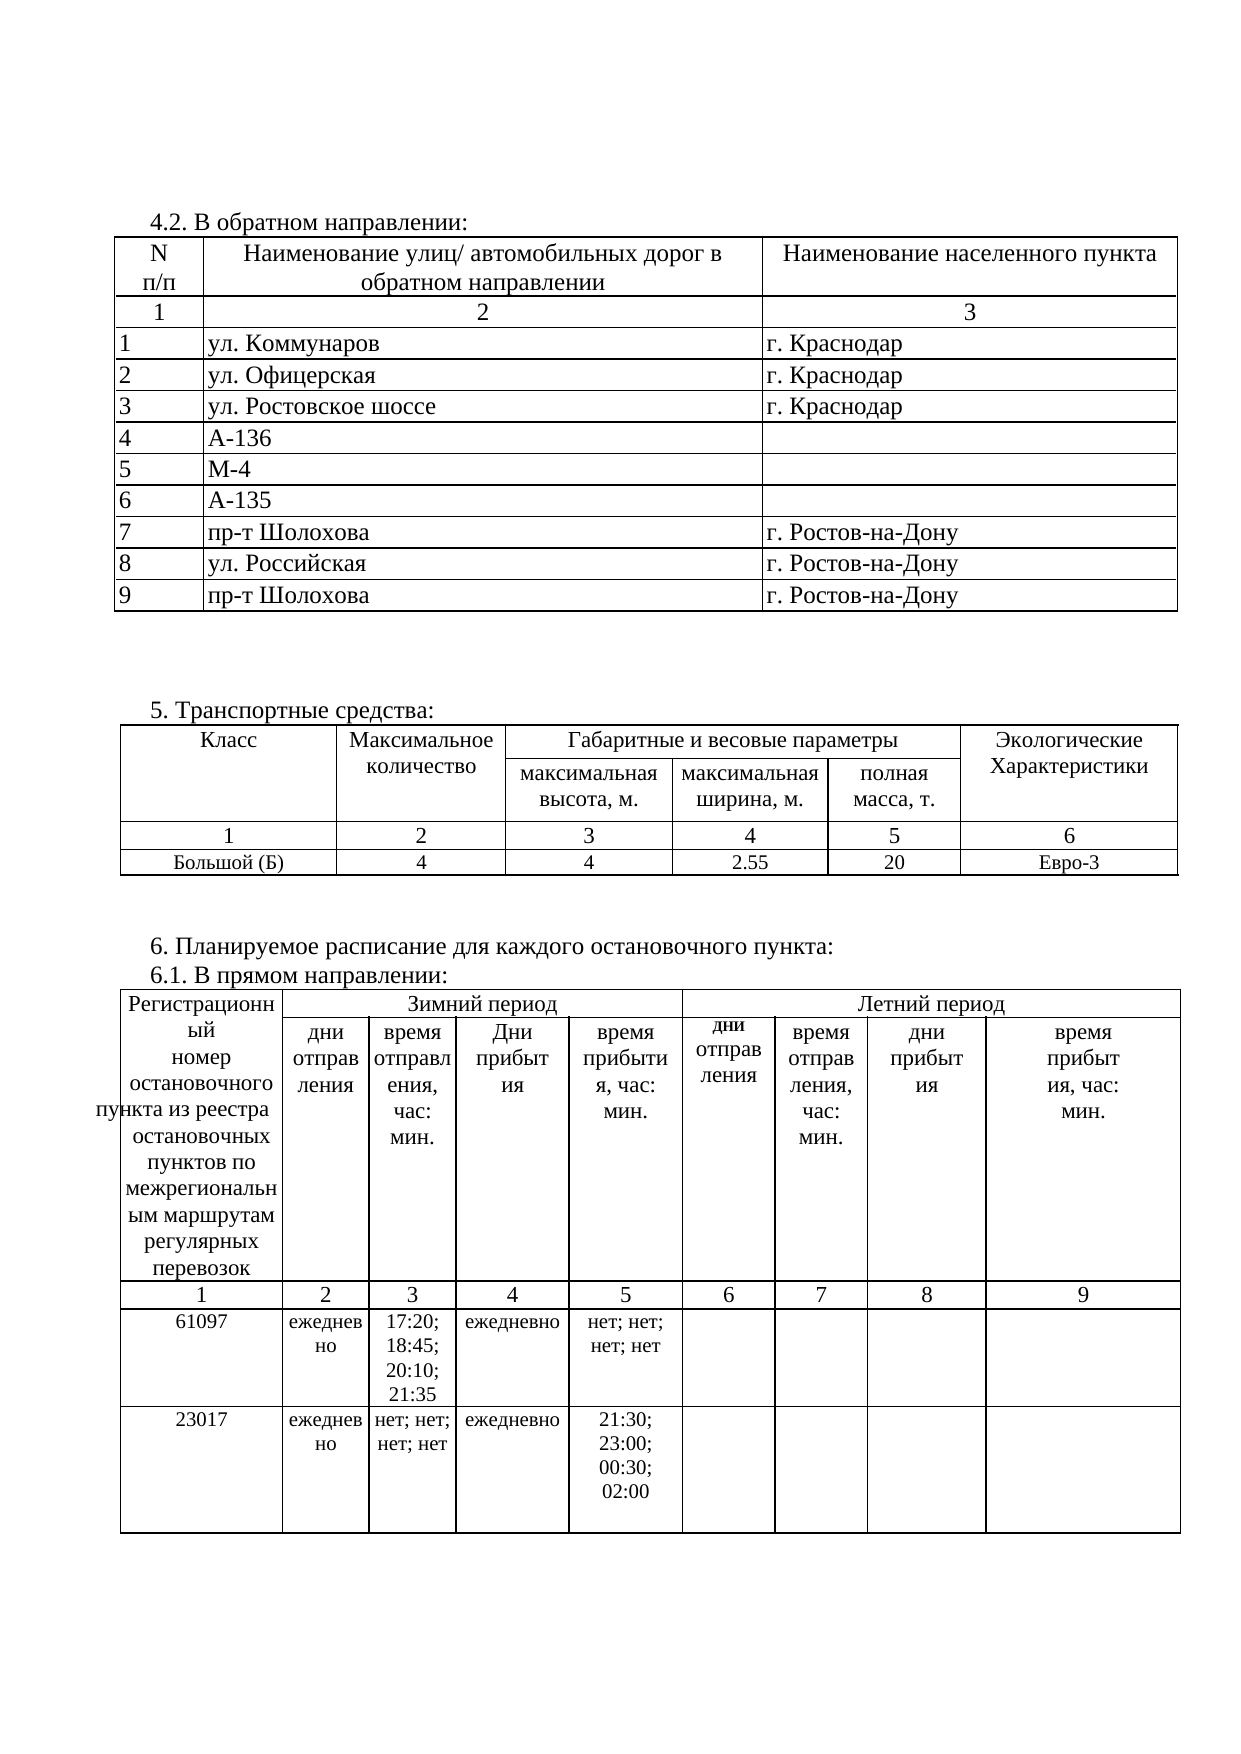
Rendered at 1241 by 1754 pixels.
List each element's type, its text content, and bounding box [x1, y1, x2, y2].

table_cell 3 [370, 1282, 455, 1308]
table_cell 20 [829, 850, 960, 874]
table_header Класс [121, 726, 336, 821]
table_cell 4 [506, 850, 672, 874]
table_cell 1 [121, 1282, 282, 1308]
table_header Летний период [683, 990, 1180, 1016]
table_cell 6 [115, 485, 203, 516]
table_cell ДНИ отправ ления [683, 1018, 774, 1280]
text 6.1. В прямом направлении: [150, 960, 1090, 988]
table_cell 8 [868, 1282, 985, 1308]
table_cell время отправ ления, час: мин. [776, 1018, 867, 1280]
text 4.2. В обратном направлении: [150, 207, 1090, 236]
text 5. Транспортные средства: [150, 695, 1090, 724]
table_cell 9 [987, 1282, 1180, 1308]
table_cell пр-т Шолохова [204, 517, 762, 547]
table_cell [987, 1310, 1180, 1406]
table_cell 2 [283, 1282, 368, 1308]
table_cell 2 [337, 822, 505, 849]
table_cell [868, 1310, 985, 1406]
table_cell 6 [683, 1282, 774, 1308]
table_cell ул. Ростовское шоссе [204, 391, 762, 421]
table_cell дни прибыт ия [868, 1018, 985, 1280]
table_header Наименование улиц/ автомобильных дорог в обратном направлении [204, 238, 762, 295]
table_cell ул. Коммунаров [204, 328, 762, 358]
table_cell максимальная высота, м. [506, 759, 672, 821]
table_cell 5 [115, 454, 203, 484]
table_cell [763, 484, 1177, 516]
table_cell 1 [115, 328, 203, 358]
table_cell г. Ростов-на-Дону [763, 516, 1177, 547]
table_cell Евро-3 [961, 850, 1177, 874]
table_cell 1 [121, 822, 336, 849]
text 6. Планируемое расписание для каждого остановочного пункта: [150, 931, 1090, 960]
table_header Габаритные и весовые параметры [506, 726, 960, 757]
table_cell [763, 453, 1177, 484]
table_cell г. Ростов-на-Дону [763, 579, 1177, 610]
table_cell Большой (Б) [121, 850, 336, 874]
table_cell 4 [115, 422, 203, 453]
table_cell нет; нет; нет; нет [370, 1407, 455, 1532]
table_cell 6 [961, 822, 1177, 849]
table_cell ул. Офицерская [204, 360, 762, 390]
table_cell 7 [776, 1282, 867, 1308]
table_cell 23017 [121, 1407, 282, 1532]
table_cell г. Краснодар [763, 390, 1177, 421]
table_cell г. Краснодар [763, 358, 1177, 390]
table_header Наименование населенного пункта [763, 238, 1177, 295]
table_cell ежедневно [283, 1310, 368, 1406]
table_cell А-135 [204, 486, 762, 516]
table_cell 5 [829, 822, 960, 849]
table_cell [776, 1407, 867, 1532]
table_header Зимний период [283, 990, 682, 1016]
table_cell [763, 421, 1177, 453]
table_cell г. Краснодар [763, 327, 1177, 358]
table_cell 1 [115, 296, 203, 327]
table_cell 61097 [121, 1310, 282, 1406]
table_cell ул. Российская [204, 549, 762, 578]
table_cell максимальная ширина, м. [673, 759, 827, 821]
table_cell время отправл ения, час: мин. [370, 1018, 455, 1280]
table_cell [987, 1407, 1180, 1532]
table_cell время прибыт ия, час: мин. [987, 1018, 1180, 1280]
table_cell [683, 1407, 774, 1532]
table_cell [776, 1310, 867, 1406]
table_cell ежедневно [283, 1407, 368, 1532]
table_cell М-4 [204, 454, 762, 484]
table_cell 21:30; 23:00; 00:30; 02:00 [570, 1407, 682, 1532]
table_cell 4 [457, 1282, 568, 1308]
table_header Максимальное количество [337, 726, 505, 821]
table_cell ежедневно [457, 1310, 568, 1406]
table_cell ежедневно [457, 1407, 568, 1532]
table_cell 3 [115, 391, 203, 421]
table_cell А-136 [204, 423, 762, 453]
table_cell полная масса, т. [829, 759, 960, 821]
table_cell время прибыти я, час: мин. [570, 1018, 682, 1280]
table_cell 7 [115, 517, 203, 547]
table_cell [868, 1407, 985, 1532]
table_cell 4 [337, 850, 505, 874]
table_cell 2 [115, 359, 203, 390]
table_cell г. Ростов-на-Дону [763, 547, 1177, 578]
table_cell 3 [763, 295, 1177, 327]
table_header N п/п [115, 238, 203, 295]
table_cell 9 [115, 580, 203, 610]
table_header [121, 990, 282, 1280]
table_cell 4 [673, 822, 827, 849]
table_cell 3 [506, 822, 672, 849]
table_cell 5 [570, 1282, 682, 1308]
table_cell 8 [115, 548, 203, 578]
table_cell дни отправ ления [283, 1018, 368, 1280]
table_cell нет; нет; нет; нет [570, 1310, 682, 1406]
table_cell 2 [204, 297, 762, 327]
table_cell 2.55 [673, 850, 827, 874]
table_cell 17:20; 18:45; 20:10; 21:35 [370, 1310, 455, 1406]
table_header Экологические Характеристики [961, 726, 1177, 821]
table_cell пр-т Шолохова [204, 580, 762, 610]
table_cell Дни прибыт ия [457, 1018, 568, 1280]
table_cell [683, 1310, 774, 1406]
